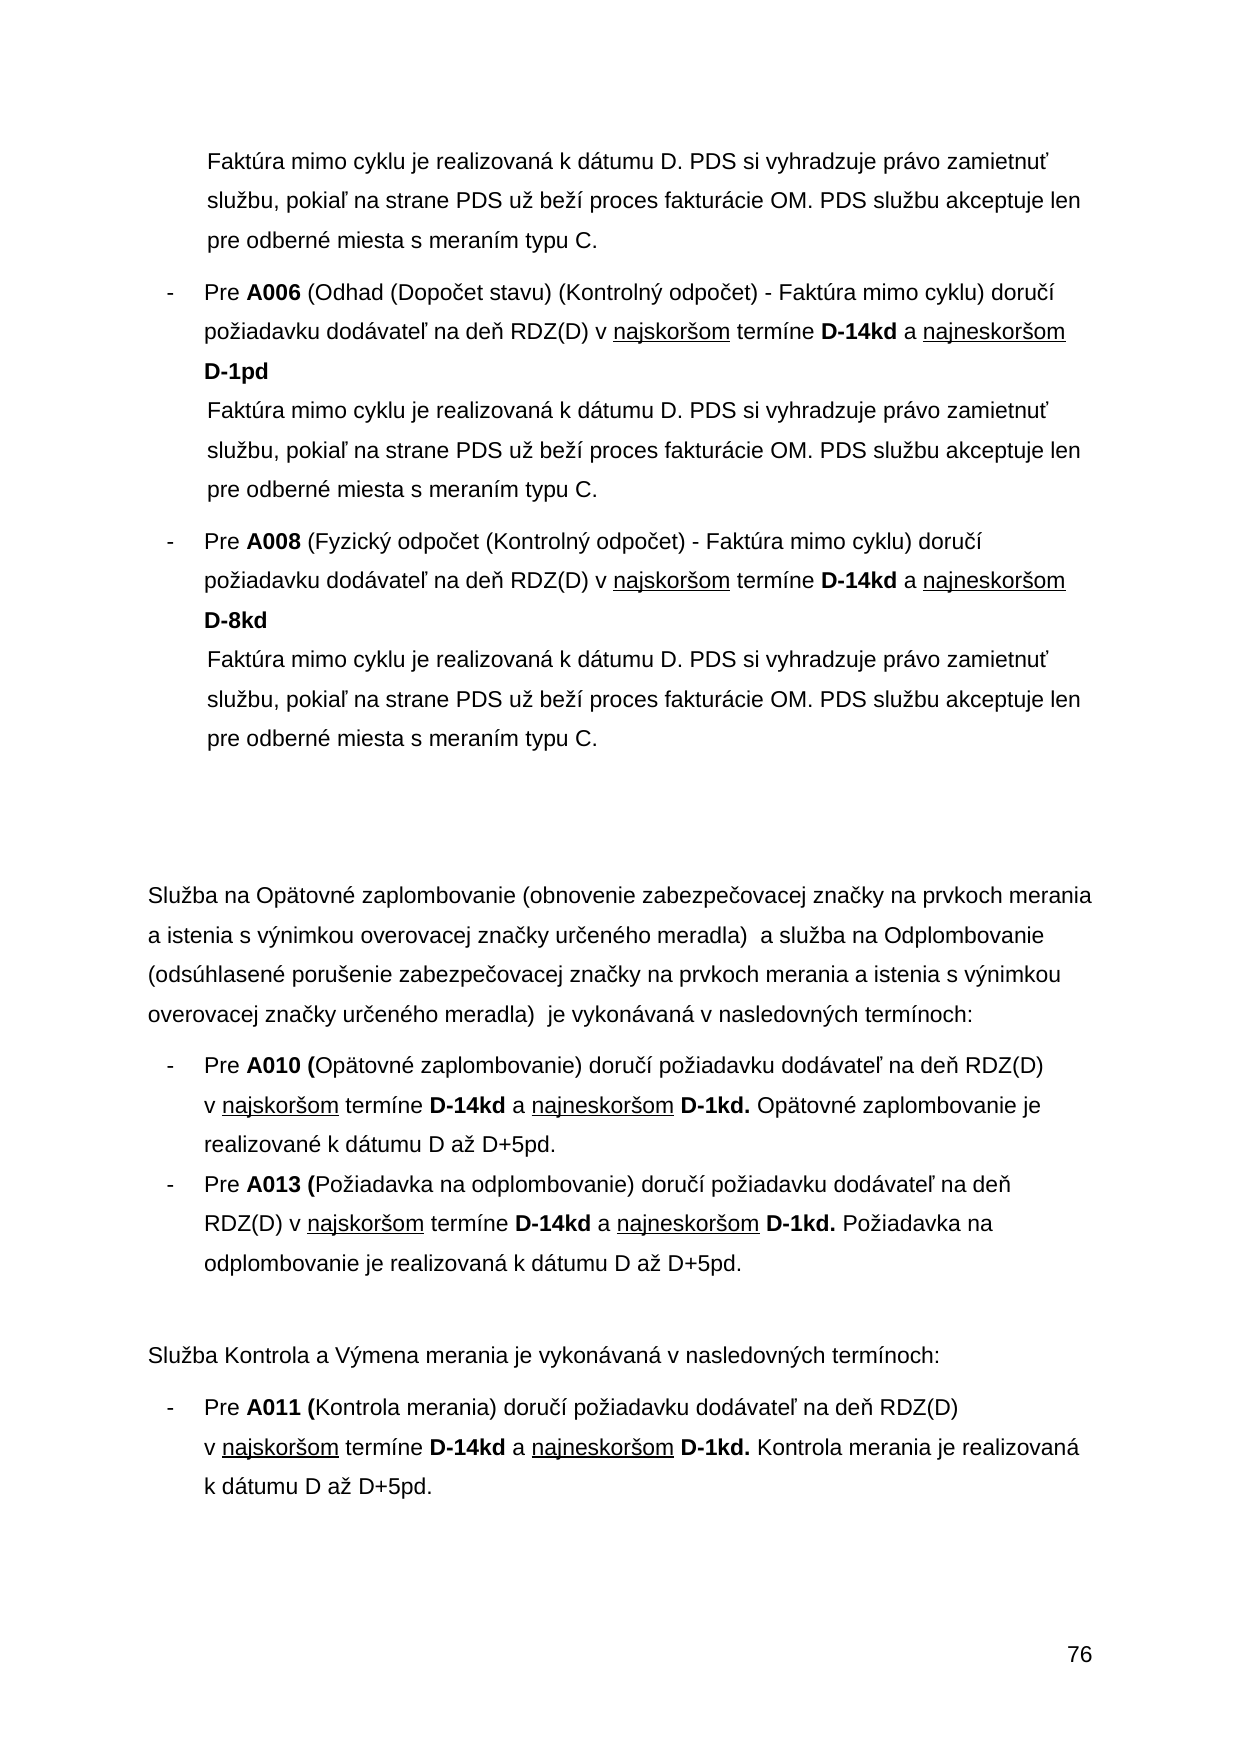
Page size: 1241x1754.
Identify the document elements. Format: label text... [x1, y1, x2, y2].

text Služba na Opätovné zaplombovanie (obnovenie zabezpečovacej značky na prvkoch merania a istenia s výnimkou overovacej značky určeného meradla) a služba na Odplombovanie (odsúhlasené porušenie zabezpečovacej značky na prvkoch merania a istenia s výnimkou overovacej značky určeného meradla) je vykonávaná v nasledovných termínoch: [148, 882, 1092, 1027]
text Faktúra mimo cyklu je realizovaná k dátumu D. PDS si vyhradzuje právo zamietnuť službu, pokiaľ na strane PDS už beží proces fakturácie OM. PDS službu akceptuje len pre odberné miesta s meraním typu C. [207, 397, 1092, 502]
list Pre A011 (Kontrola merania) doručí požiadavku dodávateľ na deň RDZ(D) v najskoršom termíne D-14kd a najneskoršom D-1kd. Kontrola merania je realizovaná k dátumu D až D+5pd. [166, 1394, 1092, 1499]
text Služba Kontrola a Výmena merania je vykonávaná v nasledovných termínoch: [148, 1342, 1092, 1368]
list Pre A008 (Fyzický odpočet (Kontrolný odpočet) - Faktúra mimo cyklu) doručí požiadavku dodávateľ na deň RDZ(D) v najskoršom termíne D-14kd a najneskoršom D-8kd [166, 528, 1092, 633]
list Pre A013 (Požiadavka na odplombovanie) doručí požiadavku dodávateľ na deň RDZ(D) v najskoršom termíne D-14kd a najneskoršom D-1kd. Požiadavka na odplombovanie je realizovaná k dátumu D až D+5pd. [166, 1171, 1092, 1276]
text Faktúra mimo cyklu je realizovaná k dátumu D. PDS si vyhradzuje právo zamietnuť službu, pokiaľ na strane PDS už beží proces fakturácie OM. PDS službu akceptuje len pre odberné miesta s meraním typu C. [207, 148, 1092, 253]
list Pre A006 (Odhad (Dopočet stavu) (Kontrolný odpočet) - Faktúra mimo cyklu) doručí požiadavku dodávateľ na deň RDZ(D) v najskoršom termíne D-14kd a najneskoršom D-1pd [166, 279, 1092, 384]
text Faktúra mimo cyklu je realizovaná k dátumu D. PDS si vyhradzuje právo zamietnuť službu, pokiaľ na strane PDS už beží proces fakturácie OM. PDS službu akceptuje len pre odberné miesta s meraním typu C. [207, 646, 1092, 752]
list Pre A010 (Opätovné zaplombovanie) doručí požiadavku dodávateľ na deň RDZ(D) v najskoršom termíne D-14kd a najneskoršom D-1kd. Opätovné zaplombovanie je realizované k dátumu D až D+5pd. [166, 1052, 1092, 1158]
